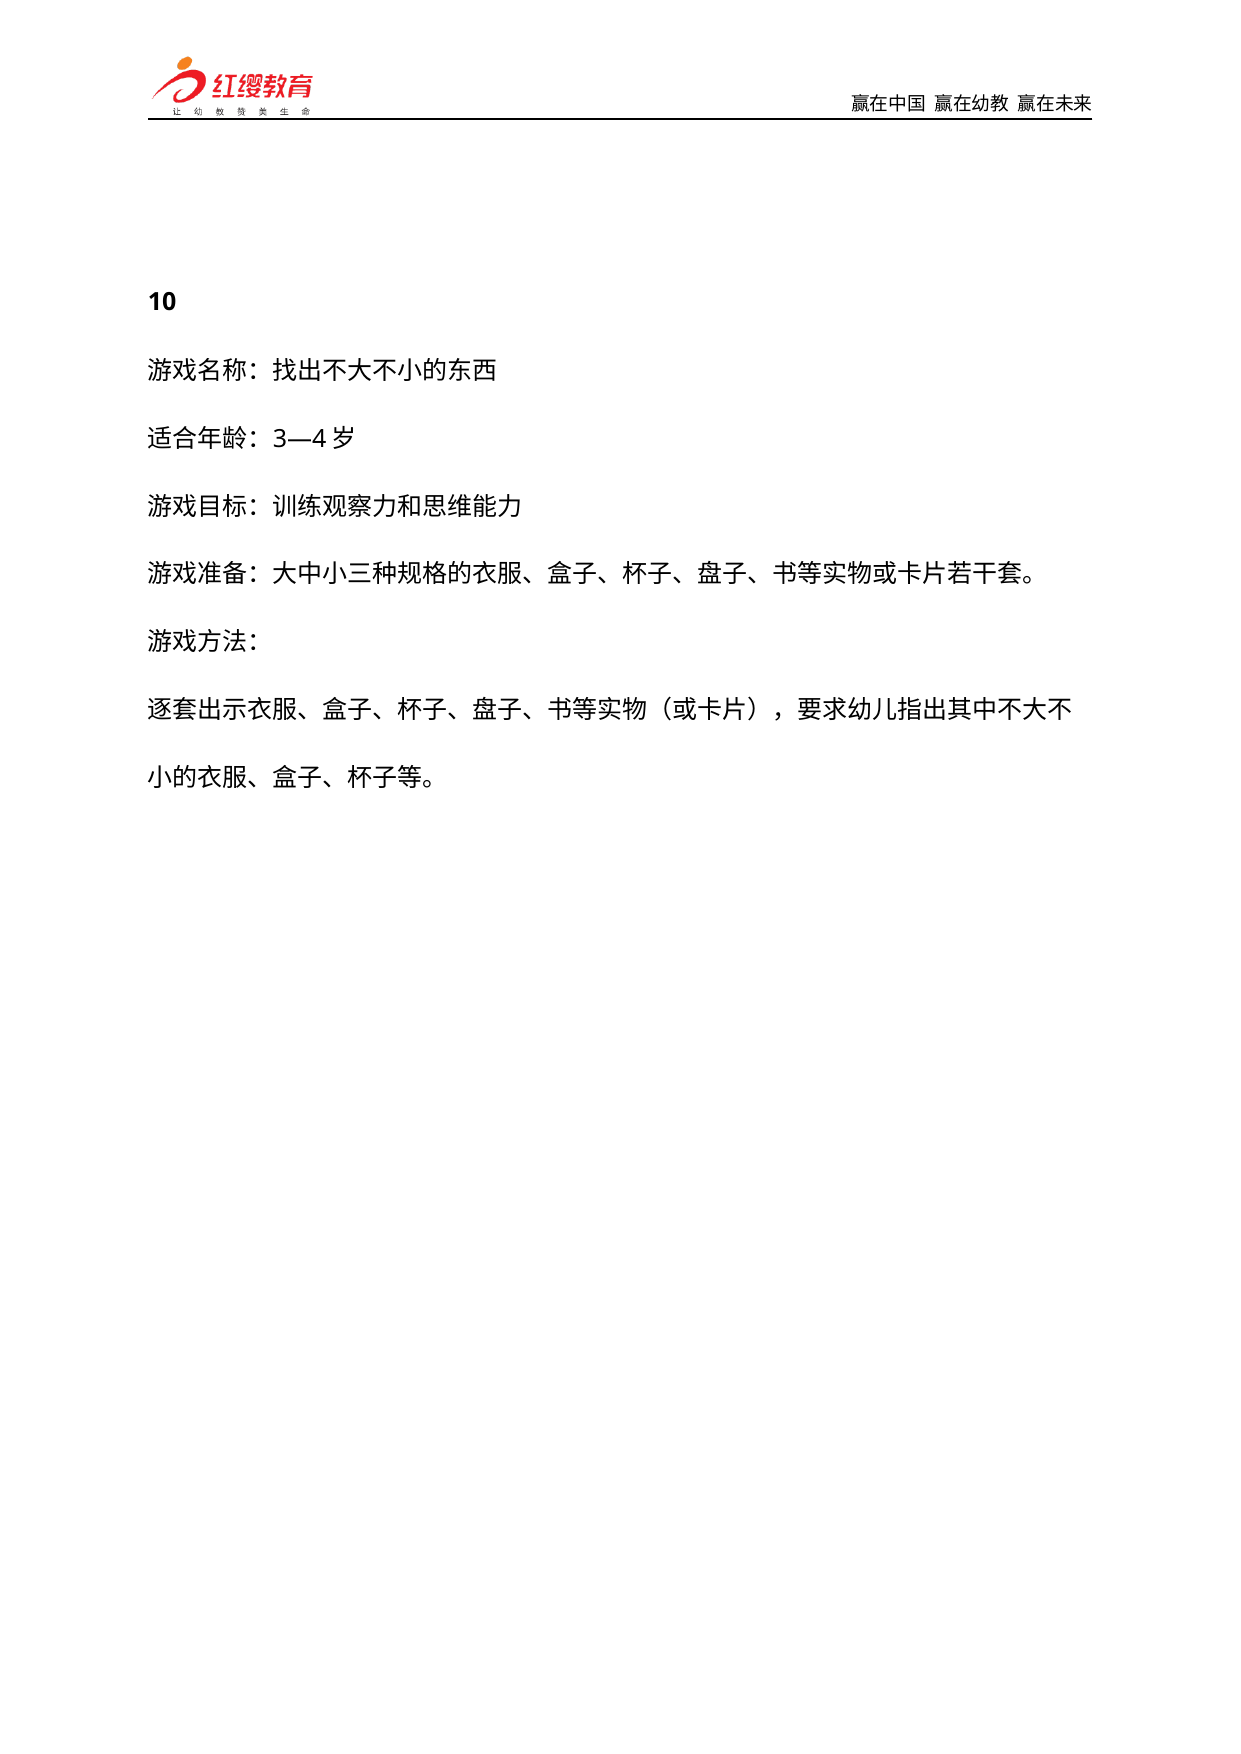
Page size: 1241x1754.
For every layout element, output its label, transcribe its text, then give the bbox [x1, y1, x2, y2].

picture [147, 52, 317, 118]
text 适合年龄：3—4岁 [148, 402, 1092, 470]
text 逐套出示衣服、盒子、杯子、盘子、书等实物（或卡片），要求幼儿指出其中不大不小的衣服、盒子、杯子等。 [148, 674, 1092, 810]
text 游戏方法： [148, 606, 1092, 674]
text 10 [148, 266, 1092, 334]
text 游戏名称：找出不大不小的东西 [148, 334, 1092, 402]
text 游戏目标：训练观察力和思维能力 [148, 470, 1092, 538]
text 游戏准备：大中小三种规格的衣服、盒子、杯子、盘子、书等实物或卡片若干套。 [148, 538, 1092, 606]
